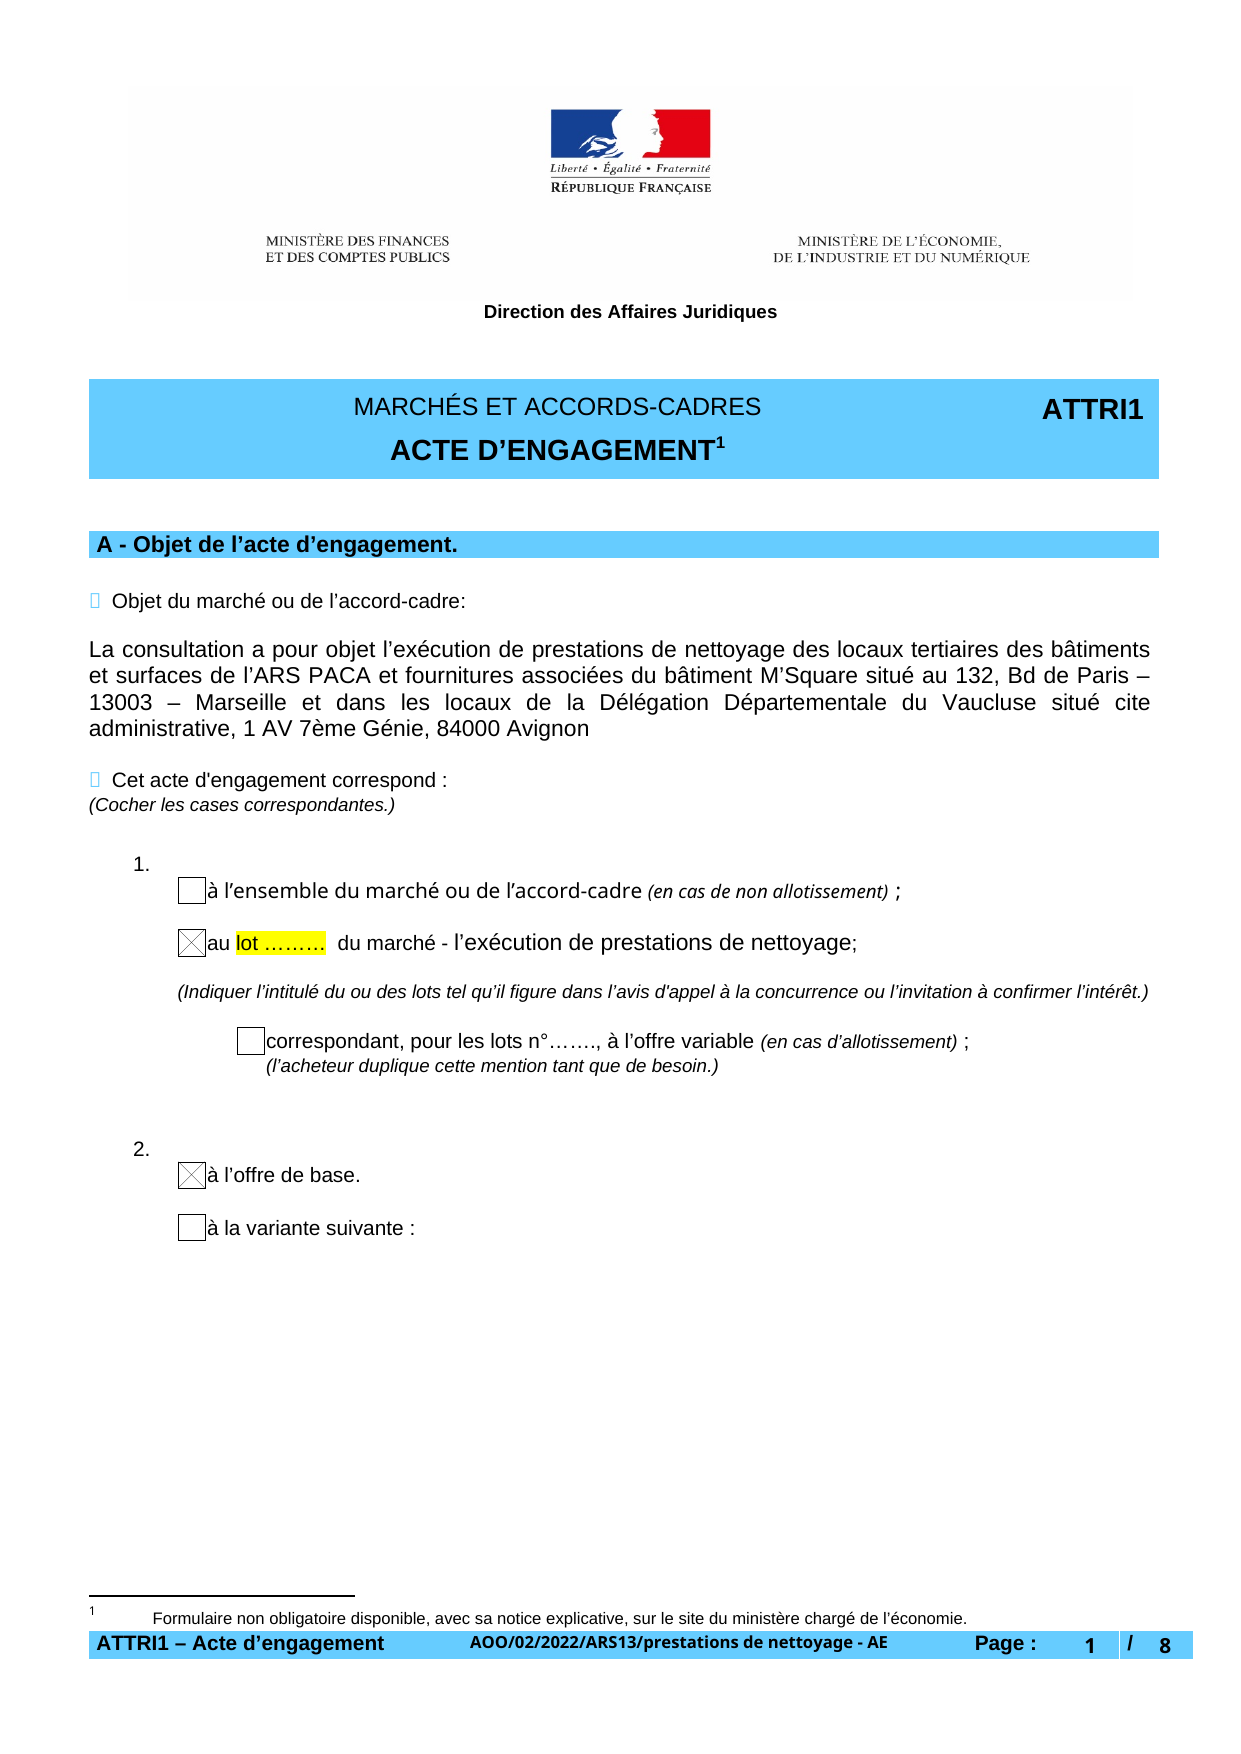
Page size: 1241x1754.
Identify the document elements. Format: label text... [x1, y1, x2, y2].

text La consultation a pour objet l’exécution de prestations de nettoyage des locaux tertiaires des bâtiments et surfaces de l’ARS PACA et fournitures associées du bâtiment M’Square situé au 132, Bd de Paris – 13003 – Marseille et dans les locaux de la Délégation Départementale du Vaucluse situé cite administrative, 1 AV 7ème Génie, 84000 Avignon [89, 636, 1152, 742]
text (Indiquer l’intitulé du ou des lots tel qu’il figure dans l’avis d'appel à la concurrence ou l’invitation à confirmer l’intérêt.) [177, 981, 1152, 1002]
text (l’acheteur duplique cette mention tant que de besoin.) [177, 1055, 1152, 1076]
text  Objet du marché ou de l’accord-cadre: [89, 586, 1152, 614]
text (Cocher les cases correspondantes.) [89, 794, 1152, 816]
table_header Direction des Affaires Juridiques [87, 86, 1174, 351]
text à l’offre de base. [205, 1161, 1152, 1189]
table_header MARCHéS ET ACCORDS-CADRES ACTE D’ENGAGEMENT [89, 379, 1026, 479]
picture [128, 86, 1133, 301]
text à la variante suivante : [177, 1213, 1152, 1241]
text  Cet acte d'engagement correspond : [89, 766, 1152, 794]
text au lot ……… du marché - l’exécution de prestations de nettoyage; [177, 928, 1152, 957]
text à l’ensemble du marché ou de l’accord-cadre (en cas de non allotissement) ; [177, 876, 1152, 904]
table_header ATTRI1 [1026, 379, 1159, 479]
table_header A - Objet de l’acte d’engagement. [89, 531, 1159, 558]
text correspondant, pour les lots n°……., à l’offre variable (en cas d’allotissement) ; [207, 1026, 1152, 1055]
